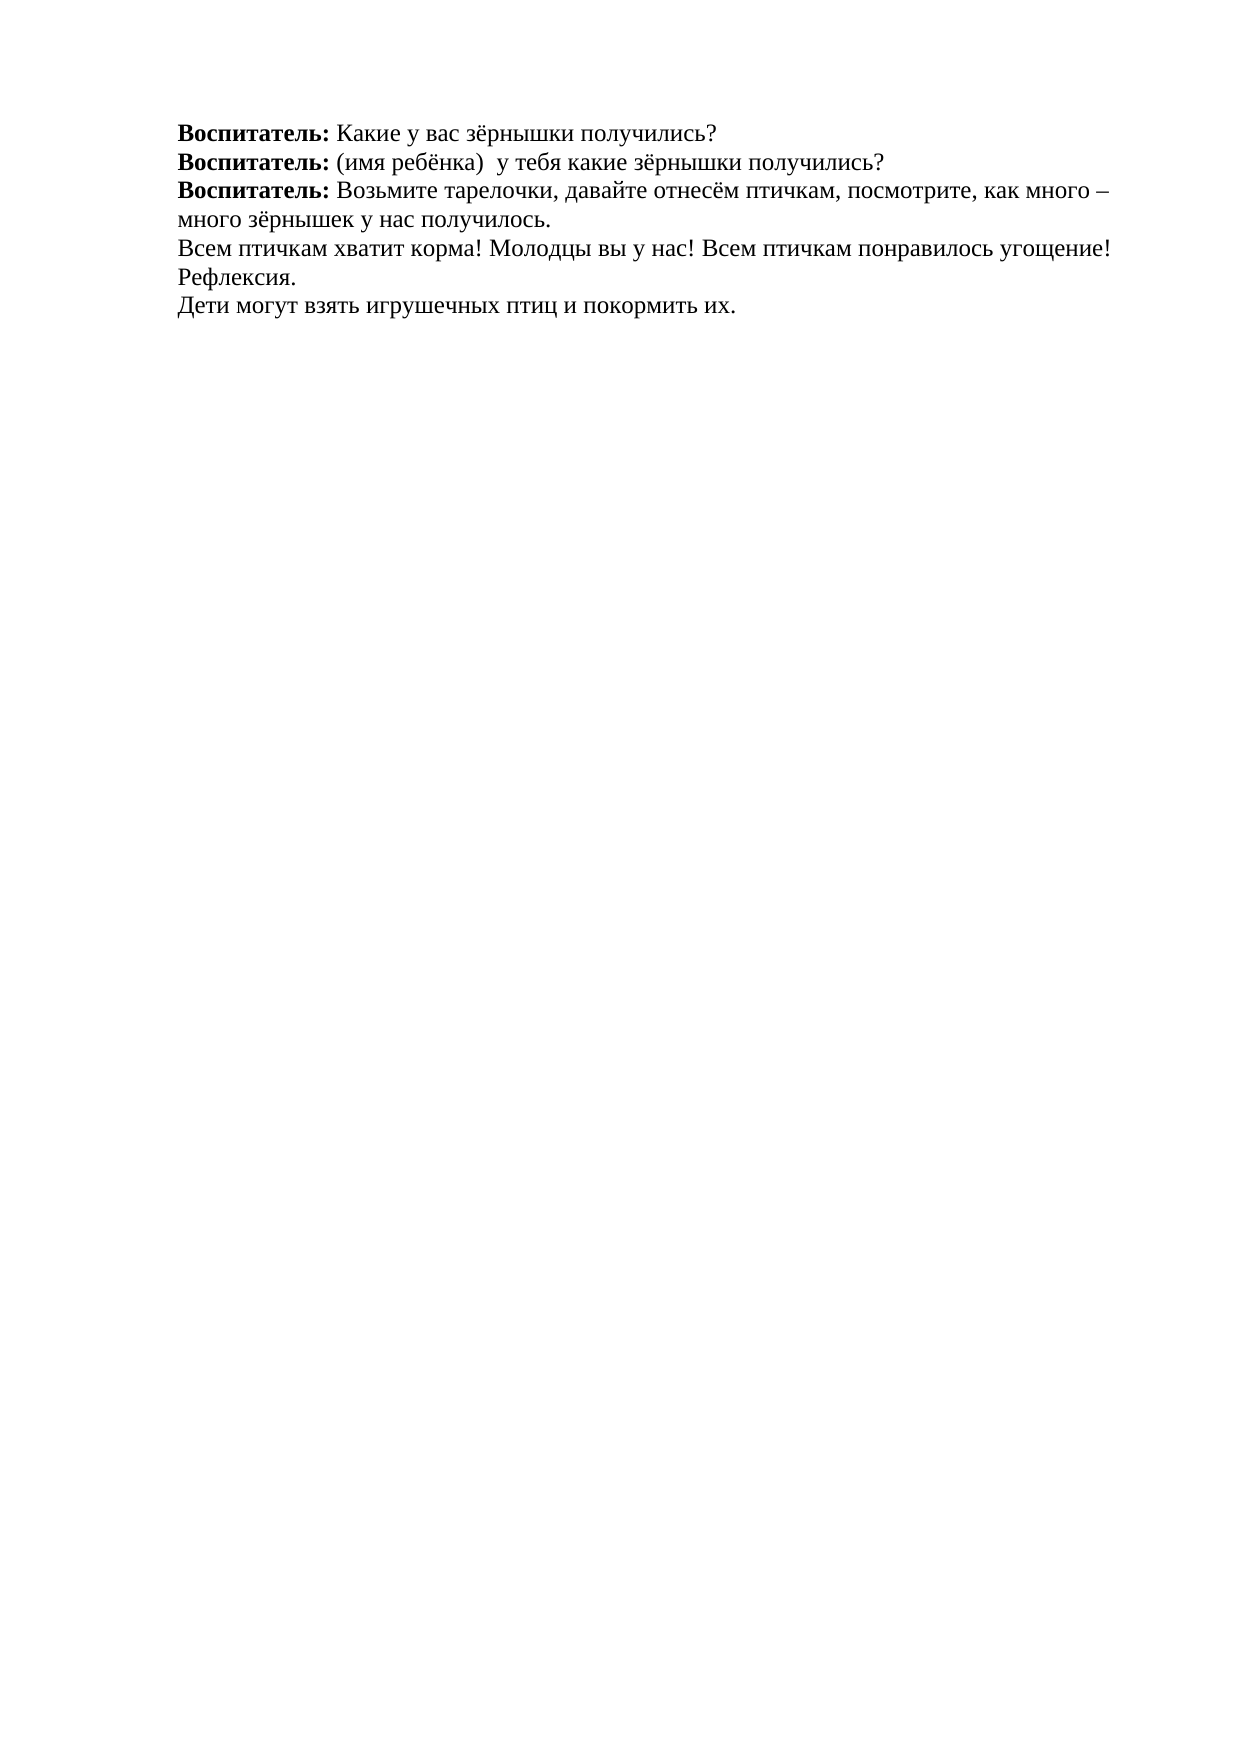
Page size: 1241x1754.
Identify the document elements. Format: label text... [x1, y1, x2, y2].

text Дети могут взять игрушечных птиц и покормить их. [177, 291, 1152, 319]
text Всем птичкам хватит корма! Молодцы вы у нас! Всем птичкам понравилось угощение! [177, 233, 1152, 262]
text Воспитатель: Возьмите тарелочки, давайте отнесём птичкам, посмотрите, как много –много зёрнышек у нас получилось. [177, 176, 1152, 233]
text Воспитатель: (имя ребёнка) у тебя какие зёрнышки получились? [177, 147, 1152, 176]
text Рефлексия. [177, 262, 1152, 291]
text Воспитатель: Какие у вас зёрнышки получились? [177, 118, 1152, 147]
